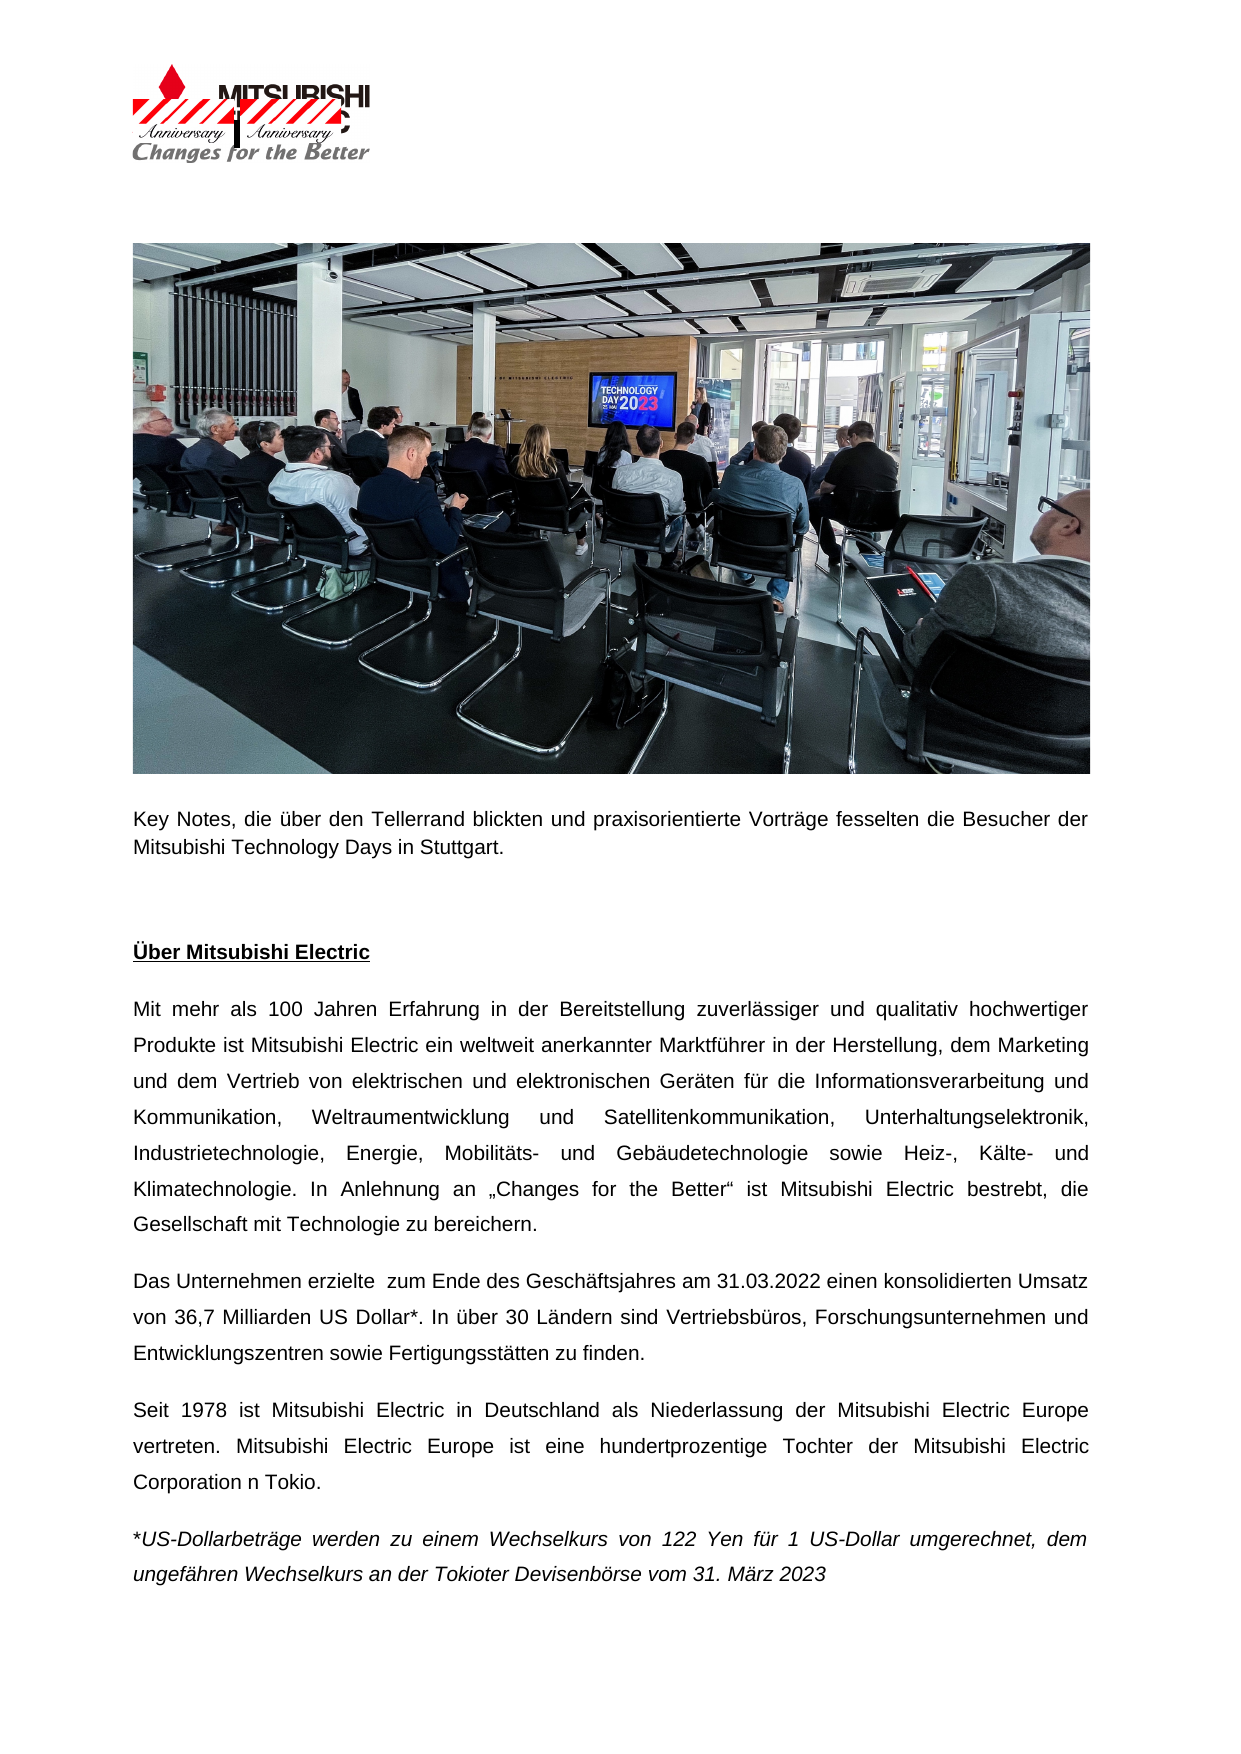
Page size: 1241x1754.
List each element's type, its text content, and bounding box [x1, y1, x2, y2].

picture [132, 64, 370, 163]
text Seit 1978 ist Mitsubishi Electric in Deutschland als Niederlassung der Mitsubishi Electric Europe vertreten. Mitsubishi Electric Europe ist eine hundertprozentige Tochter der Mitsubishi Electric Corporation n Tokio. [133, 1398, 1090, 1493]
text *US-Dollarbeträge werden zu einem Wechselkurs von 122 Yen für 1 US-Dollar umgerechnet, dem ungefähren Wechselkurs an der Tokioter Devisenbörse vom 31. März 2023 [133, 1526, 1090, 1586]
text Key Notes, die über den Tellerrand blickten und praxisorientierte Vorträge fesselten die Besucher der Mitsubishi Technology Days in Stuttgart. [133, 807, 1090, 859]
picture [132, 243, 1091, 774]
text Über Mitsubishi Electric [133, 940, 1090, 964]
text Mit mehr als 100 Jahren Erfahrung in der Bereitstellung zuverlässiger und qualitativ hochwertiger Produkte ist Mitsubishi Electric ein weltweit anerkannter Marktführer in der Herstellung, dem Marketing und dem Vertrieb von elektrischen und elektronischen Geräten für die Informationsverarbeitung und Kommunikation, Weltraumentwicklung und Satellitenkommunikation, Unterhaltungselektronik, Industrietechnologie, Energie, Mobilitäts- und Gebäudetechnologie sowie Heiz-, Kälte- und Klimatechnologie. In Anlehnung an „Changes for the Better“ ist Mitsubishi Electric bestrebt, die Gesellschaft mit Technologie zu bereichern. [133, 997, 1090, 1236]
text Das Unternehmen erzielte zum Ende des Geschäftsjahres am 31.03.2022 einen konsolidierten Umsatz von 36,7 Milliarden US Dollar*. In über 30 Ländern sind Vertriebsbüros, Forschungsunternehmen und Entwicklungszentren sowie Fertigungsstätten zu finden. [133, 1269, 1090, 1365]
